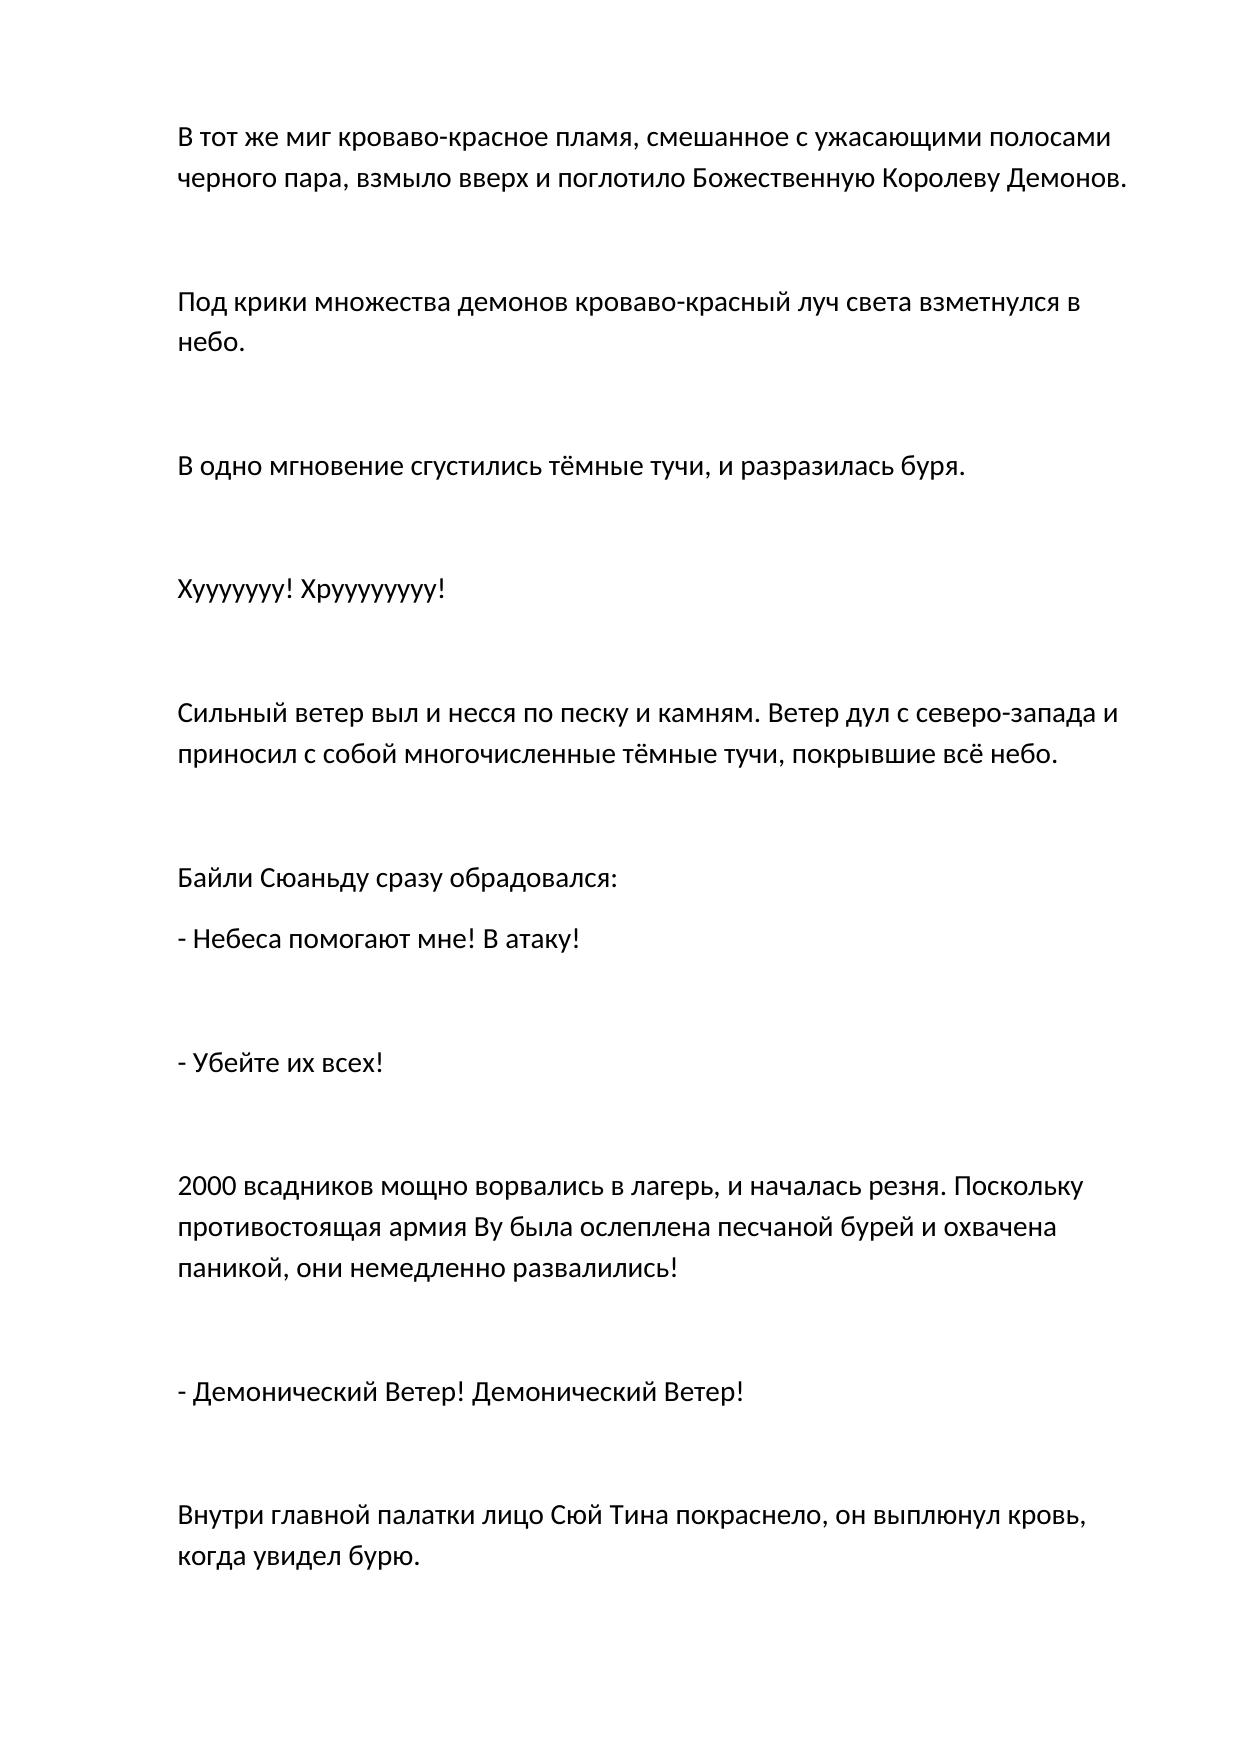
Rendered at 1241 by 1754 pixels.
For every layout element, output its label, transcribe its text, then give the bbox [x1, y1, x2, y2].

text В тот же миг кроваво-красное пламя, смешанное с ужасающими полосами черного пара, взмыло вверх и поглотило Божественную Королеву Демонов. [177, 118, 1152, 195]
text Хууууууу! Хруууууууу! [177, 571, 1152, 606]
text - Небеса помогают мне! В атаку! [177, 920, 1152, 956]
text Под крики множества демонов кроваво-красный луч света взметнулся в небо. [177, 283, 1152, 359]
text 2000 всадников мощно ворвались в лагерь, и началась резня. Поскольку противостоящая армия Ву была ослеплена песчаной бурей и охвачена паникой, они немедленно развалились! [177, 1167, 1152, 1285]
text Байли Сюаньду сразу обрадовался: [177, 859, 1152, 894]
text - Демонический Ветер! Демонический Ветер! [177, 1373, 1152, 1408]
text - Убейте их всех! [177, 1044, 1152, 1079]
text В одно мгновение сгустились тёмные тучи, и разразилась буря. [177, 447, 1152, 483]
text Сильный ветер выл и несся по песку и камням. Ветер дул с северо-запада и приносил с собой многочисленные тёмные тучи, покрывшие всё небо. [177, 694, 1152, 771]
text Внутри главной палатки лицо Сюй Тина покраснело, он выплюнул кровь, когда увидел бурю. [177, 1496, 1152, 1573]
